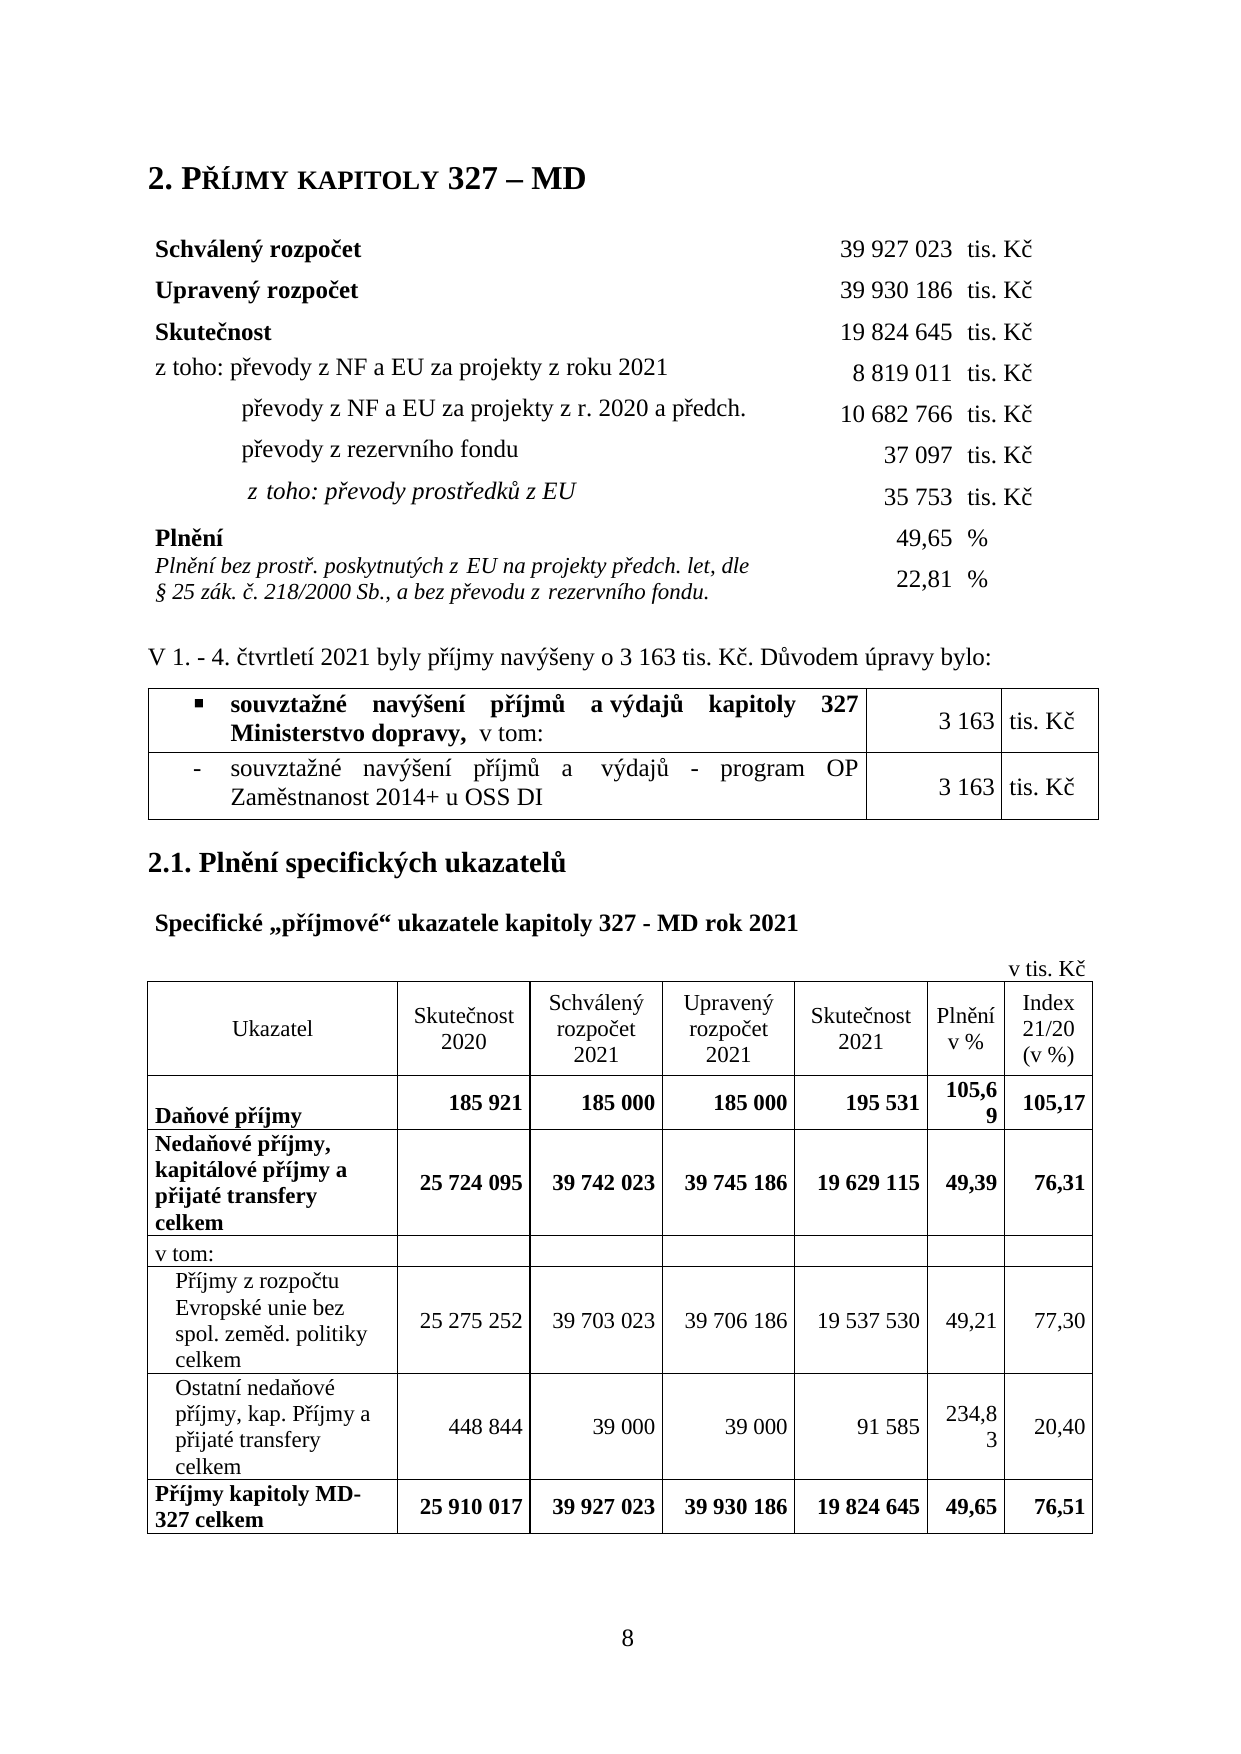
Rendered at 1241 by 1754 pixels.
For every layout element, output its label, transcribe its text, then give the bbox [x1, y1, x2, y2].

table_cell Skutečnost 2021 [795, 982, 927, 1075]
table_header v tis. Kč [148, 950, 1093, 981]
table_cell Upravený rozpočet 2021 [663, 982, 794, 1075]
table_cell Index 21/20 (v %) [1005, 982, 1092, 1075]
table_cell Plnění v % [928, 982, 1004, 1075]
table_cell 25 724 095 [398, 1130, 529, 1235]
table_cell Schválený rozpočet 2021 [531, 982, 662, 1075]
table_header tis. Kč [960, 221, 1063, 263]
table_cell Ukazatel [148, 982, 397, 1075]
table_cell 49,21 [928, 1267, 1004, 1373]
table_cell 195 531 [795, 1076, 927, 1128]
table_cell 39 703 023 [531, 1267, 662, 1373]
table_cell 49,65 [827, 511, 960, 552]
table_cell [795, 1236, 927, 1266]
table_cell 105,17 [1005, 1076, 1092, 1128]
table_cell 22,81 [827, 552, 960, 605]
table_cell 39 742 023 [531, 1130, 662, 1235]
table_cell Příjmy z rozpočtu Evropské unie bez spol. zeměd. politiky celkem [168, 1267, 397, 1373]
table_cell [148, 1267, 168, 1373]
table_cell 3 163 [867, 753, 1001, 819]
table_cell Daňové příjmy [148, 1076, 397, 1128]
table_cell 448 844 [398, 1374, 529, 1479]
table_cell 19 824 645 [827, 304, 960, 345]
table_cell 19 824 645 [795, 1480, 927, 1533]
table_cell 39 745 186 [663, 1130, 794, 1235]
table_cell 234,83 [928, 1374, 1004, 1479]
table_cell 185 000 [531, 1076, 662, 1128]
subtitle Specifické „příjmové“ ukazatele kapitoly 327 - MD rok 2021 [154, 908, 1107, 937]
table_cell % [960, 552, 1063, 605]
table_header tis. Kč [1002, 689, 1098, 752]
table_cell 19 537 530 [795, 1267, 927, 1373]
table_cell [398, 1236, 529, 1266]
table_cell 39 000 [531, 1374, 662, 1479]
table_cell tis. Kč [960, 387, 1063, 428]
table_cell 105,69 [928, 1076, 1004, 1128]
table_cell v tom: [148, 1236, 397, 1266]
table_cell tis. Kč [960, 469, 1063, 511]
table_cell 20,40 [1005, 1374, 1092, 1479]
table_cell 185 921 [398, 1076, 529, 1128]
table_cell 49,39 [928, 1130, 1004, 1235]
table_cell 185 000 [663, 1076, 794, 1128]
table_cell Skutečnost [148, 304, 827, 345]
table_cell 39 927 023 [531, 1480, 662, 1533]
table_header souvztažné navýšení příjmů a výdajů kapitoly 327 Ministerstvo dopravy, v tom: [149, 689, 866, 752]
table_cell 25 275 252 [398, 1267, 529, 1373]
text Příjmy kapitoly 327 – MD [148, 158, 1107, 196]
table_cell 19 629 115 [795, 1130, 927, 1235]
table_cell % [960, 511, 1063, 552]
table_cell 91 585 [795, 1374, 927, 1479]
table_header 39 927 023 [827, 221, 960, 263]
table_cell [1005, 1236, 1092, 1266]
table_cell [531, 1236, 662, 1266]
table_cell Příjmy kapitoly MD-327 celkem [148, 1480, 397, 1533]
table_cell Skutečnost 2020 [398, 982, 529, 1075]
table_cell 76,51 [1005, 1480, 1092, 1533]
table_cell tis. Kč [960, 428, 1063, 469]
table_cell Upravený rozpočet [148, 263, 827, 304]
table_cell Ostatní nedaňové příjmy, kap. Příjmy a přijaté transfery celkem [168, 1374, 397, 1479]
table_cell Plnění bez prostř. poskytnutých z EU na projekty předch. let, dle § 25 zák. č. 218/2000 Sb., a bez převodu z rezervního fondu. [148, 552, 827, 605]
table_cell 37 097 [827, 428, 960, 469]
text Plnění specifických ukazatelů [148, 845, 1107, 878]
table_cell tis. Kč [960, 263, 1063, 304]
table_cell z toho: převody z NF a EU za projekty z roku 2021 [148, 345, 827, 387]
table_header 3 163 [867, 689, 1001, 752]
table_cell 39 930 186 [663, 1480, 794, 1533]
table_cell 35 753 [827, 469, 960, 511]
table_cell 8 819 011 [827, 345, 960, 387]
table_cell 49,65 [928, 1480, 1004, 1533]
table_cell 39 000 [663, 1374, 794, 1479]
table_cell 10 682 766 [827, 387, 960, 428]
table_cell 39 706 186 [663, 1267, 794, 1373]
table_cell souvztažné navýšení příjmů a výdajů - program OP Zaměstnanost 2014+ u OSS DI [149, 753, 866, 819]
text V 1. - 4. čtvrtletí 2021 byly příjmy navýšeny o 3 163 tis. Kč. Důvodem úpravy bylo: [148, 642, 1107, 671]
table_cell 39 930 186 [827, 263, 960, 304]
table_cell 25 910 017 [398, 1480, 529, 1533]
table_cell tis. Kč [960, 345, 1063, 387]
table_cell tis. Kč [960, 304, 1063, 345]
table_header Schválený rozpočet [148, 221, 827, 263]
table_cell převody z NF a EU za projekty z r. 2020 a předch. [148, 387, 827, 428]
table_cell Plnění [148, 511, 827, 552]
table_cell [928, 1236, 1004, 1266]
table_cell [148, 1374, 168, 1479]
table_cell 76,31 [1005, 1130, 1092, 1235]
table_cell 77,30 [1005, 1267, 1092, 1373]
table_cell Nedaňové příjmy, kapitálové příjmy a přijaté transfery celkem [148, 1130, 397, 1235]
table_cell převody z rezervního fondu [148, 428, 827, 469]
table_cell [663, 1236, 794, 1266]
table_cell tis. Kč [1002, 753, 1098, 819]
table_cell z toho: převody prostředků z EU [148, 469, 827, 511]
